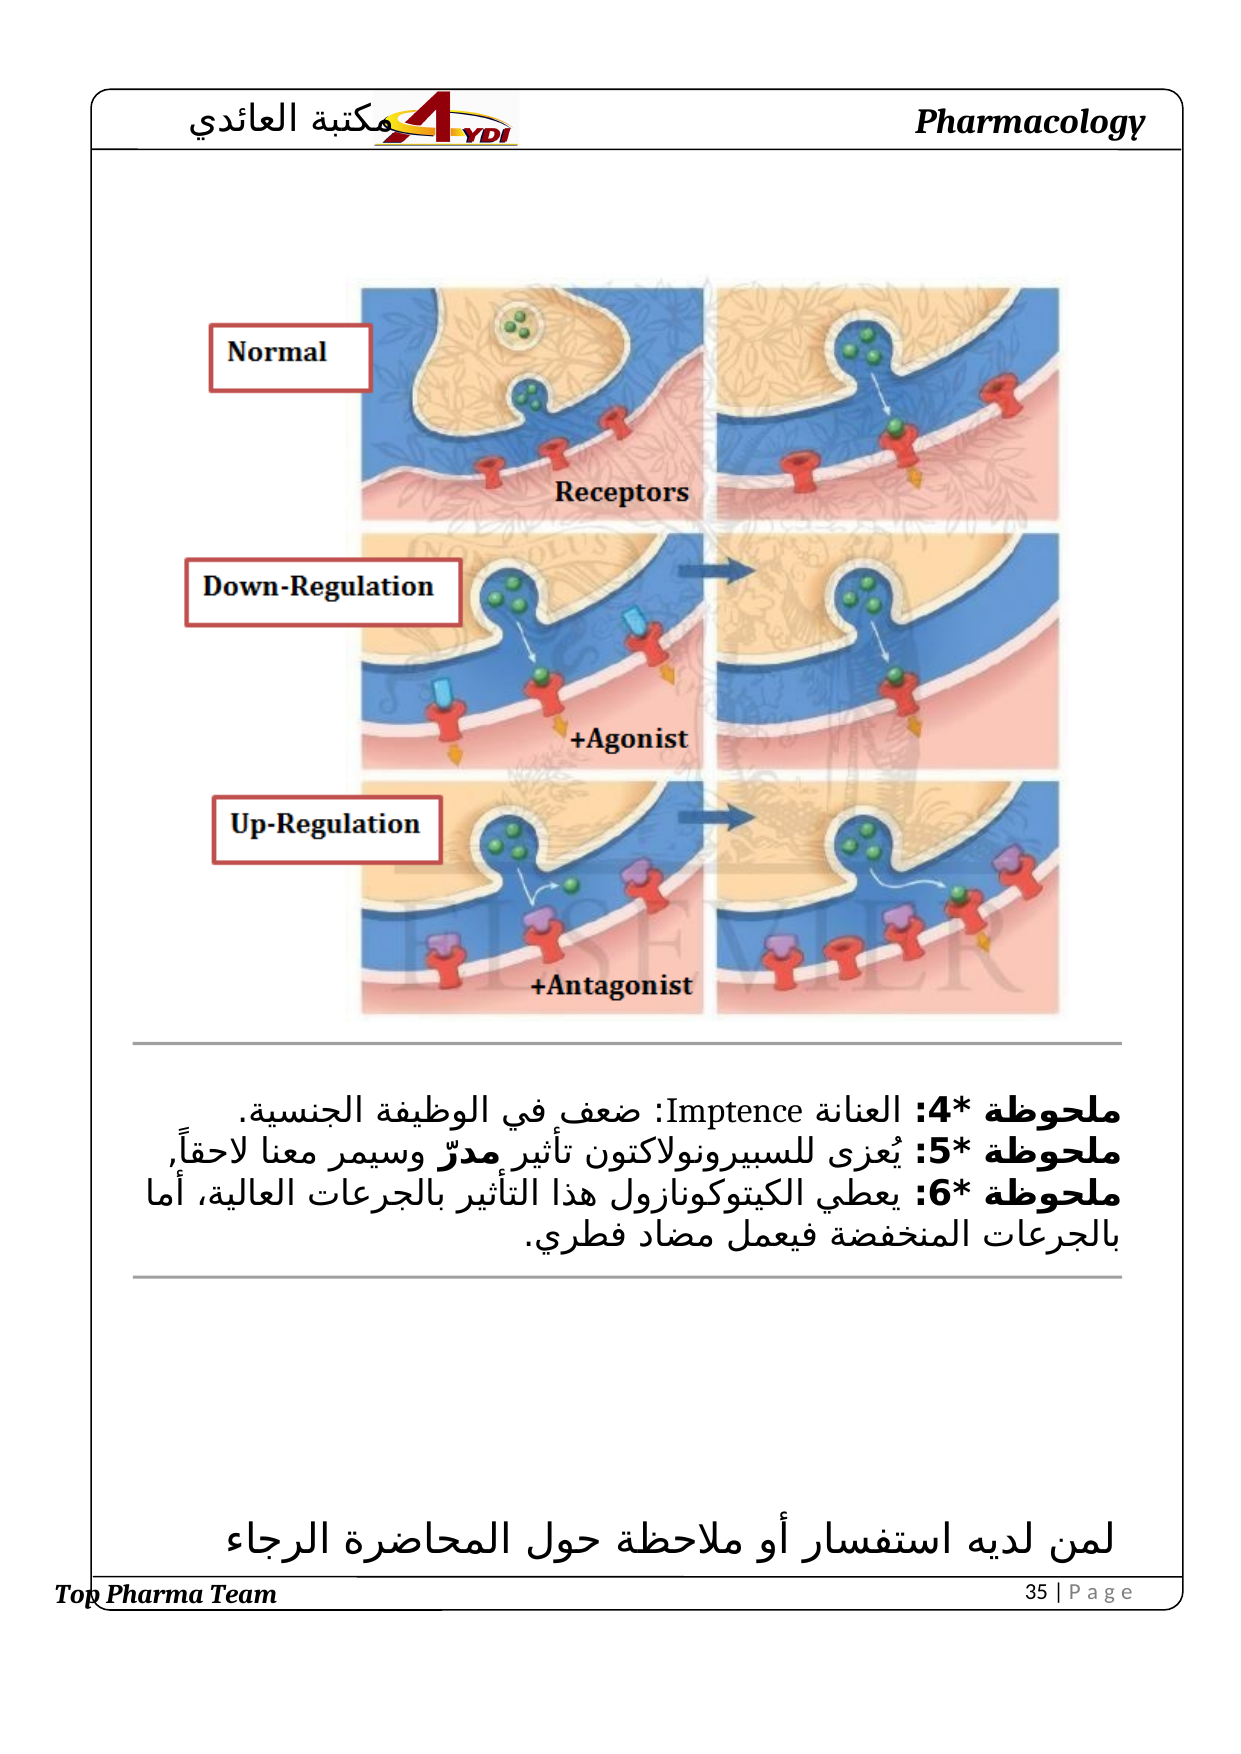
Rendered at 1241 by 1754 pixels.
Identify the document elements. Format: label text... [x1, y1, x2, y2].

text ملحوظة *4: العنانة Imptence: ضعف في الوظيفة الجنسية. ملحوظة *5: يُعزى للسبيرونولاكتون تأثير مدرّ وسيمر معنا لاحقاً, ملحوظة *6: يعطي الكيتوكونازول هذا التأثير بالجرعات العالية، أما بالجرعات المنخفضة فيعمل مضاد فطري. [133, 1089, 1122, 1255]
list لمن لديه استفسار أو ملاحظة حول المحاضرة الرجاء إرسال رسالة إلى البريد الإلكتروني: [114, 1514, 1117, 1563]
picture [372, 91, 520, 148]
picture [177, 273, 1078, 1022]
